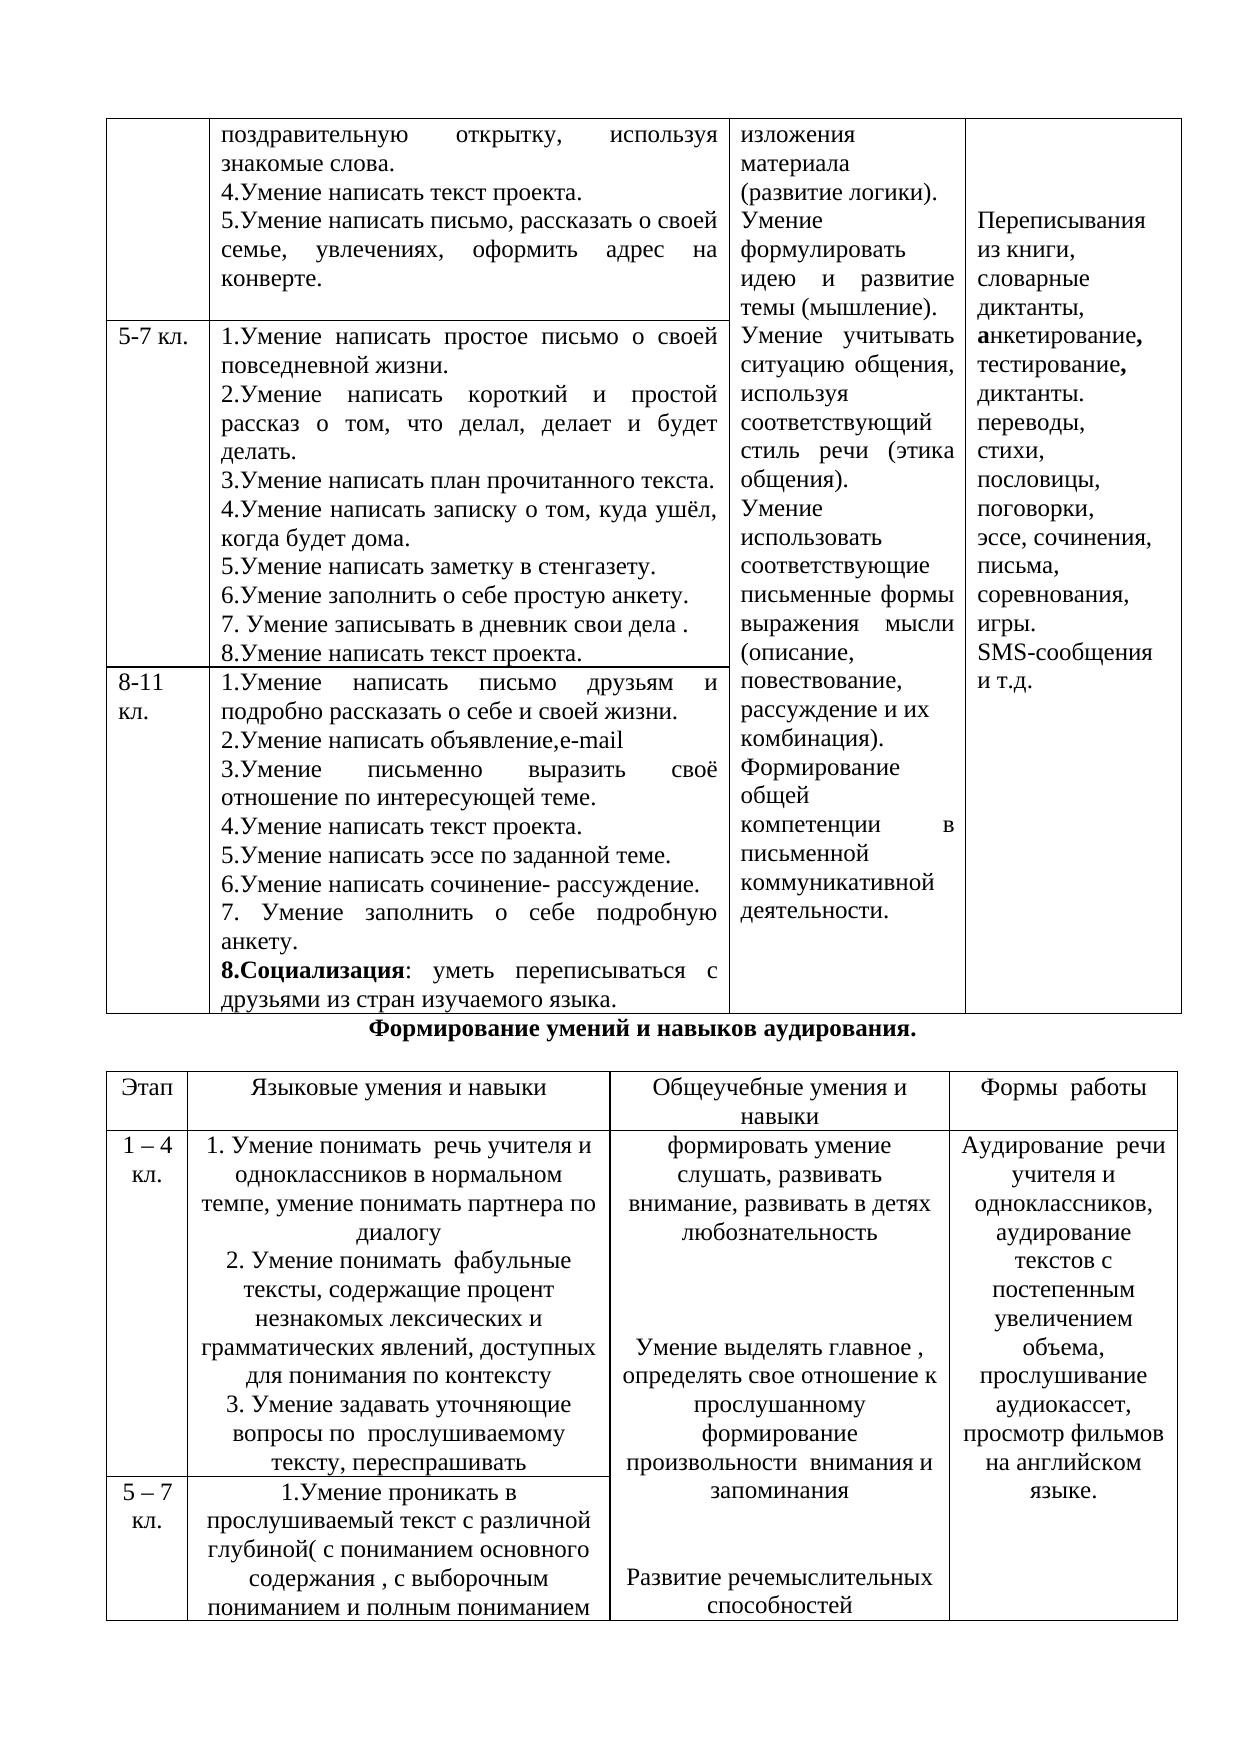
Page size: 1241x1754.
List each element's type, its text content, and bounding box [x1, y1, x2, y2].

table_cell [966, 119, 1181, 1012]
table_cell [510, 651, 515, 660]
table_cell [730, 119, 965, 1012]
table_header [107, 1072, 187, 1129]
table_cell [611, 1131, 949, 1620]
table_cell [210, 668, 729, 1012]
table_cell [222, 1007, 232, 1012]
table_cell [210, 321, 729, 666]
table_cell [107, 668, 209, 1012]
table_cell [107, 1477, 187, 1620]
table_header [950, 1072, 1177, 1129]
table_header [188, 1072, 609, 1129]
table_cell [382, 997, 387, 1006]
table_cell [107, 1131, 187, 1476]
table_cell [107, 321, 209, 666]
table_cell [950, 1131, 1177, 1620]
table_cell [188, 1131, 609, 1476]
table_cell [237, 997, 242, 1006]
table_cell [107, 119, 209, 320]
text Формирование умений и навыков аудирования. [118, 1014, 1167, 1042]
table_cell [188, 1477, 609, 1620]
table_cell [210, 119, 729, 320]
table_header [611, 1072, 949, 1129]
